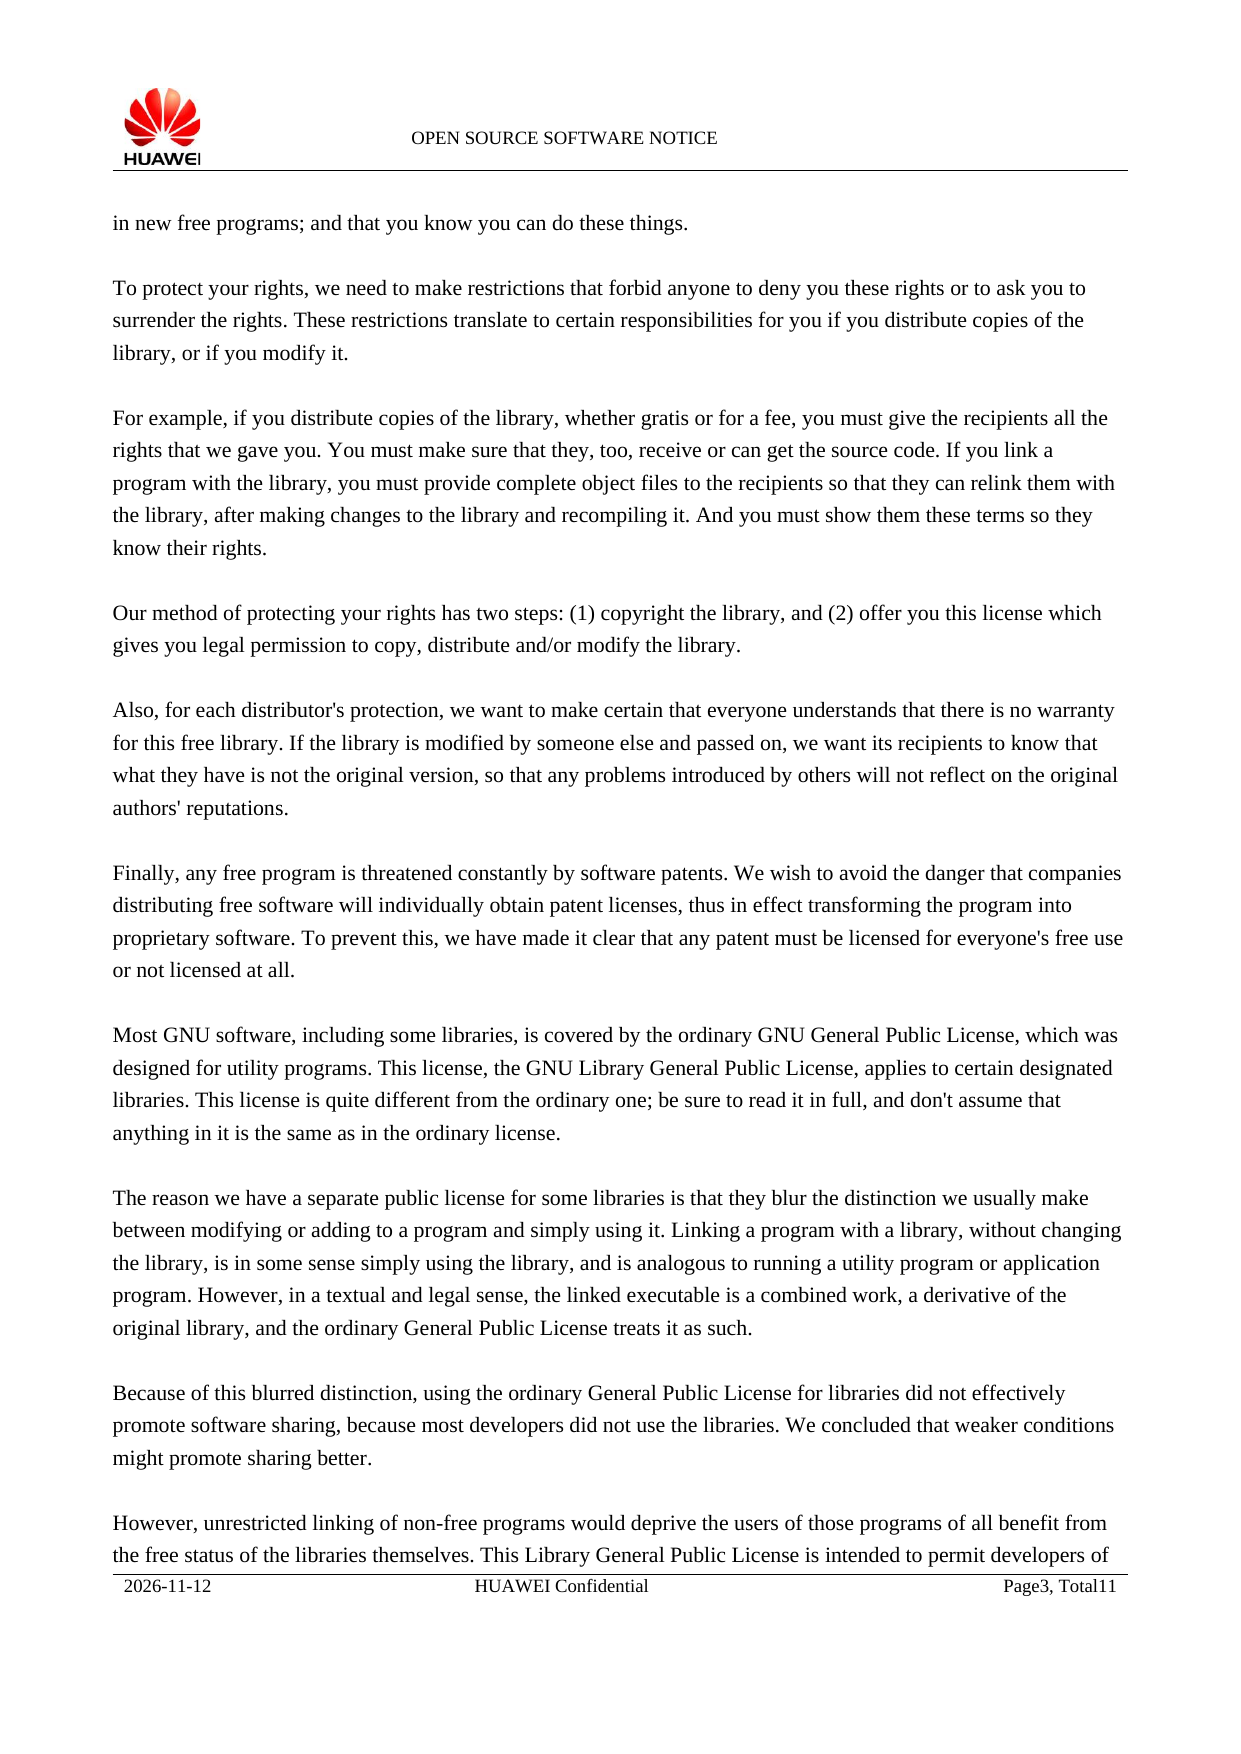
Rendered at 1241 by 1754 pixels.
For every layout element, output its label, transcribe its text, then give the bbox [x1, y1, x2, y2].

picture [124, 88, 201, 165]
